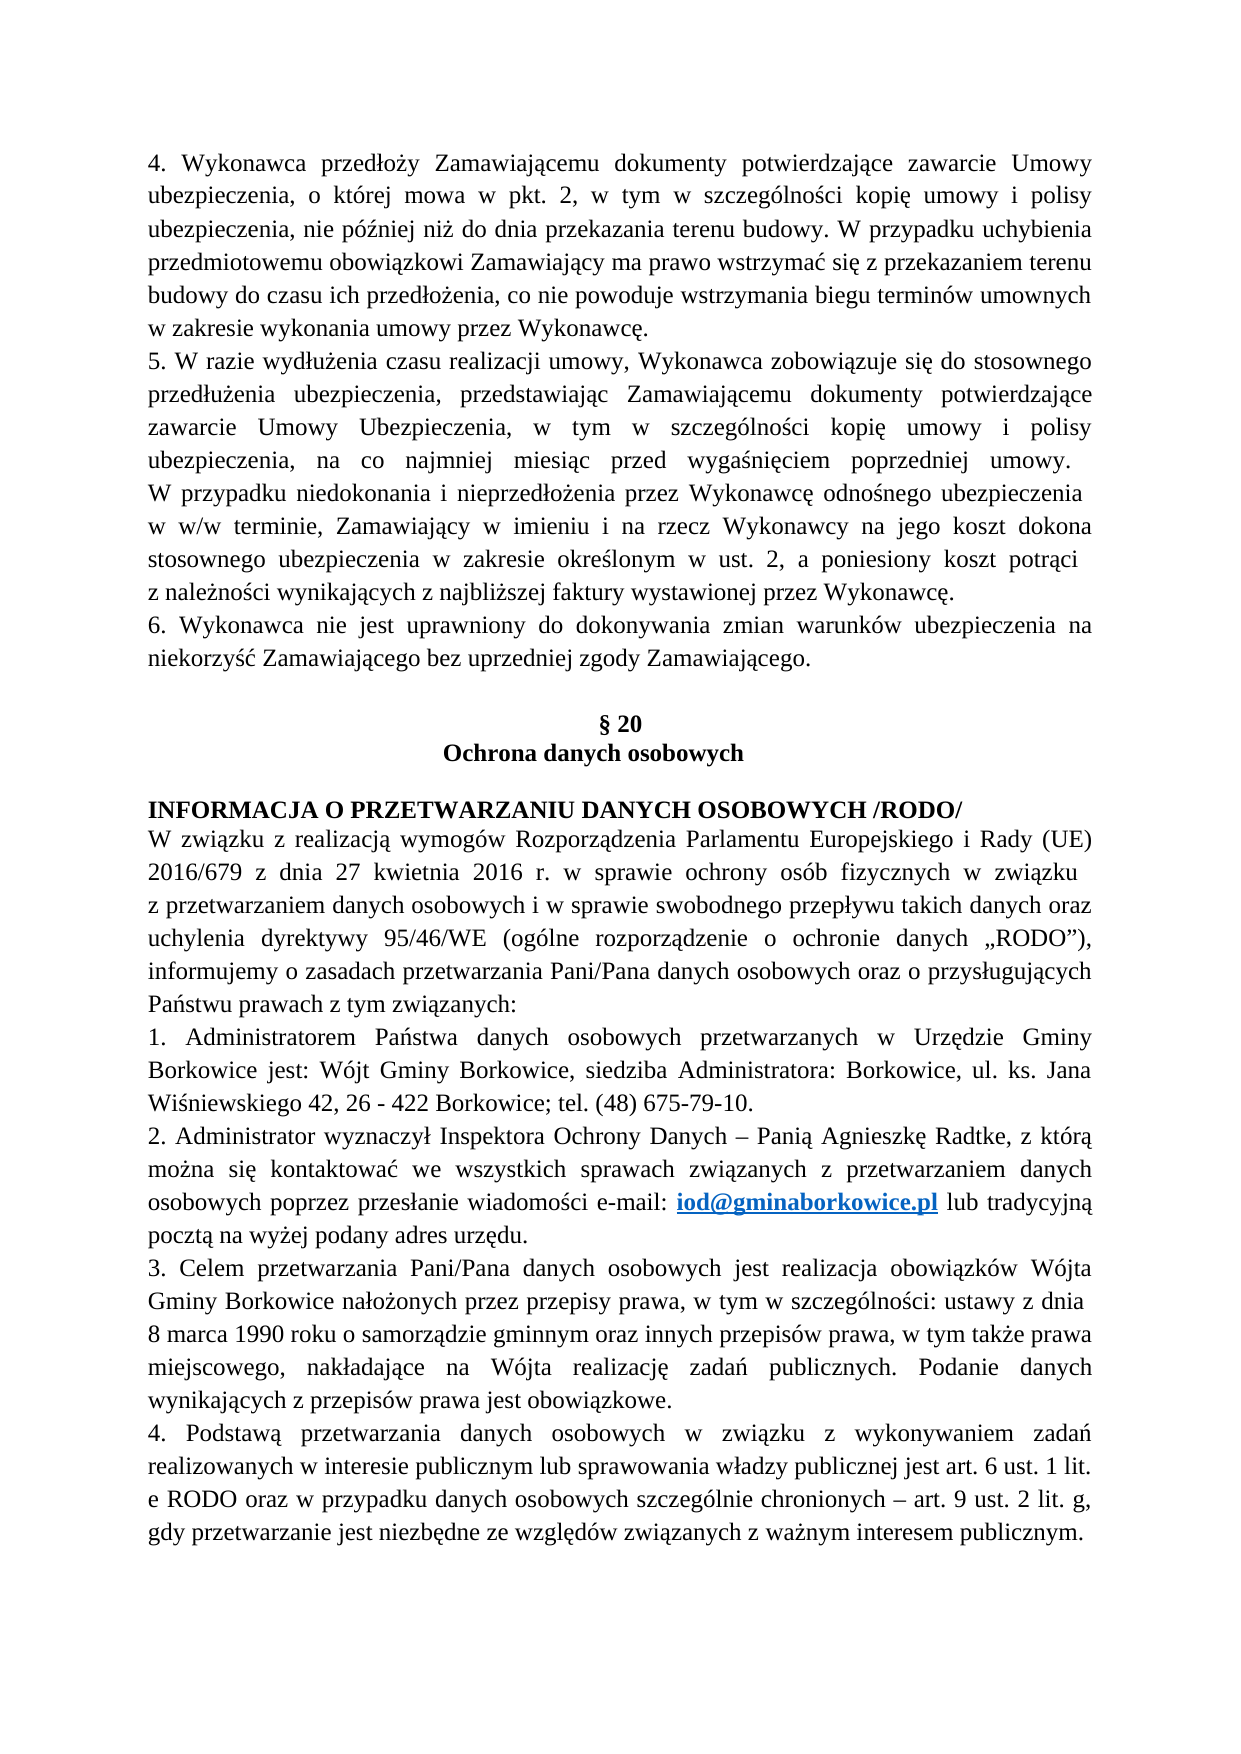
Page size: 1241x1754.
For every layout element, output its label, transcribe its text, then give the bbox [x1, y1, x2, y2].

text Ochrona danych osobowych [398, 738, 1093, 766]
text 1. Administratorem Państwa danych osobowych przetwarzanych w Urzędzie Gminy Borkowice jest: Wójt Gminy Borkowice, siedziba Administratora: Borkowice, ul. ks. Jana Wiśniewskiego 42, 26 - 422 Borkowice; tel. (48) 675-79-10. [148, 1022, 1093, 1117]
text INFORMACJA O PRZETWARZANIU DANYCH OSOBOWYCH /RODO/ [148, 795, 1093, 824]
text 5. W razie wydłużenia czasu realizacji umowy, Wykonawca zobowiązuje się do stosownego przedłużenia ubezpieczenia, przedstawiając Zamawiającemu dokumenty potwierdzające zawarcie Umowy Ubezpieczenia, w tym w szczególności kopię umowy i polisy ubezpieczenia, na co najmniej miesiąc przed wygaśnięciem poprzedniej umowy. W przypadku niedokonania i nieprzedłożenia przez Wykonawcę odnośnego ubezpieczenia w w/w terminie, Zamawiający w imieniu i na rzecz Wykonawcy na jego koszt dokona stosownego ubezpieczenia w zakresie określonym w ust. 2, a poniesiony koszt potrąci z należności wynikających z najbliższej faktury wystawionej przez Wykonawcę. [148, 346, 1093, 606]
text 4. Podstawą przetwarzania danych osobowych w związku z wykonywaniem zadań realizowanych w interesie publicznym lub sprawowania władzy publicznej jest art. 6 ust. 1 lit. e RODO oraz w przypadku danych osobowych szczególnie chronionych – art. 9 ust. 2 lit. g, gdy przetwarzanie jest niezbędne ze względów związanych z ważnym interesem publicznym. [148, 1418, 1093, 1546]
text W związku z realizacją wymogów Rozporządzenia Parlamentu Europejskiego i Rady (UE) 2016/679 z dnia 27 kwietnia 2016 r. w sprawie ochrony osób fizycznych w związku z przetwarzaniem danych osobowych i w sprawie swobodnego przepływu takich danych oraz uchylenia dyrektywy 95/46/WE (ogólne rozporządzenie o ochronie danych „RODO”), informujemy o zasadach przetwarzania Pani/Pana danych osobowych oraz o przysługujących Państwu prawach z tym związanych: [148, 824, 1093, 1018]
text 6. Wykonawca nie jest uprawniony do dokonywania zmian warunków ubezpieczenia na niekorzyść Zamawiającego bez uprzedniej zgody Zamawiającego. [148, 610, 1093, 672]
text 4. Wykonawca przedłoży Zamawiającemu dokumenty potwierdzające zawarcie Umowy ubezpieczenia, o której mowa w pkt. 2, w tym w szczególności kopię umowy i polisy ubezpieczenia, nie później niż do dnia przekazania terenu budowy. W przypadku uchybienia przedmiotowemu obowiązkowi Zamawiający ma prawo wstrzymać się z przekazaniem terenu budowy do czasu ich przedłożenia, co nie powoduje wstrzymania biegu terminów umownych w zakresie wykonania umowy przez Wykonawcę. [148, 148, 1093, 341]
text § 20 [148, 709, 1093, 738]
text 3. Celem przetwarzania Pani/Pana danych osobowych jest realizacja obowiązków Wójta Gminy Borkowice nałożonych przez przepisy prawa, w tym w szczególności: ustawy z dnia 8 marca 1990 roku o samorządzie gminnym oraz innych przepisów prawa, w tym także prawa miejscowego, nakładające na Wójta realizację zadań publicznych. Podanie danych wynikających z przepisów prawa jest obowiązkowe. [148, 1253, 1093, 1414]
text 2. Administrator wyznaczył Inspektora Ochrony Danych – Panią Agnieszkę Radtke, z którą można się kontaktować we wszystkich sprawach związanych z przetwarzaniem danych osobowych poprzez przesłanie wiadomości e-mail: iod@gminaborkowice.pl lub tradycyjną pocztą na wyżej podany adres urzędu. [148, 1121, 1093, 1249]
